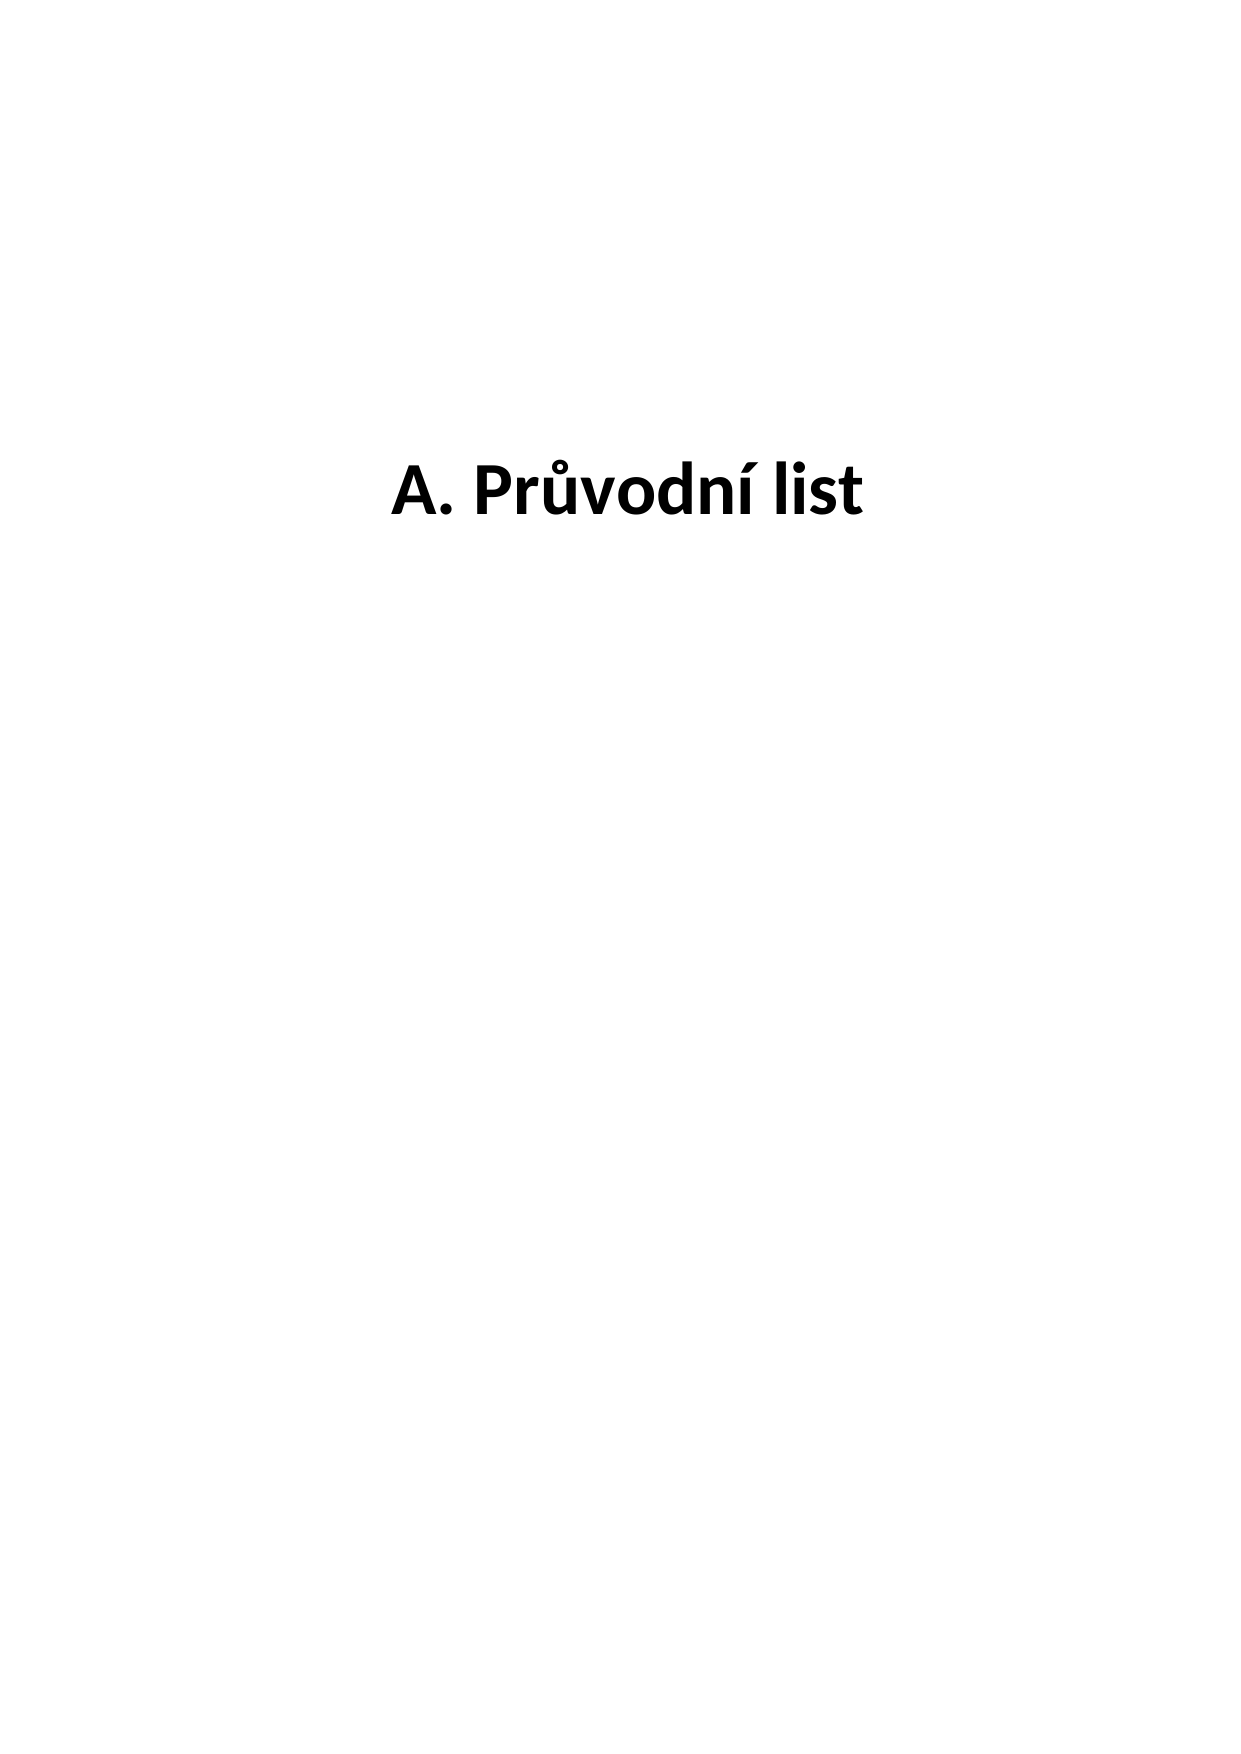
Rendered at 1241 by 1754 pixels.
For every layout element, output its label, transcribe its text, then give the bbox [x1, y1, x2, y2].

text A. Průvodní list [150, 442, 1106, 533]
